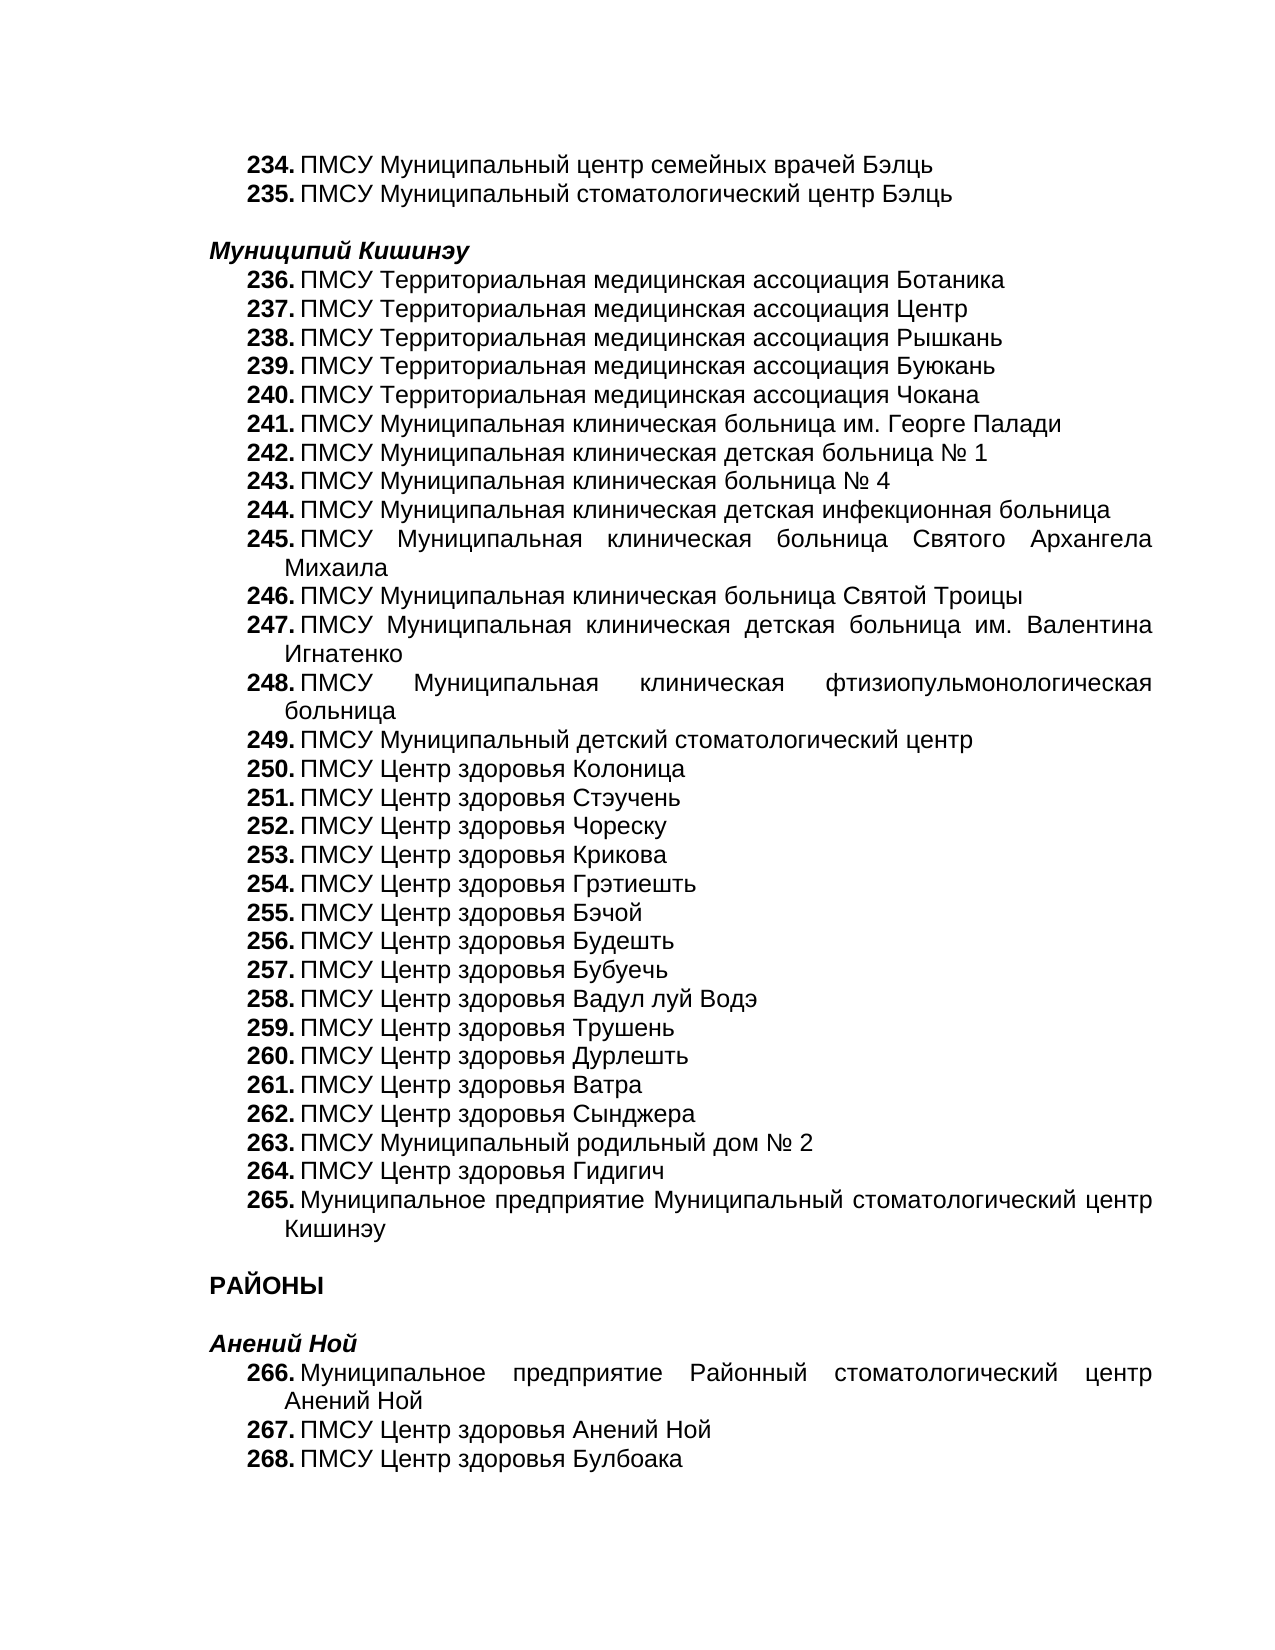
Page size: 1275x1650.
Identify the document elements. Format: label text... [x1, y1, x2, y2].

list ПМСУ Центр здоровья Бубуечь [247, 955, 1153, 984]
list Муниципальное предприятие Муниципальный стоматологический центр Кишинэу [247, 1185, 1153, 1242]
list ПМСУ Территориальная медицинская ассоциация Ботаника [247, 265, 1153, 294]
list ПМСУ Центр здоровья Будешть [247, 926, 1153, 955]
list ПМСУ Муниципальная клиническая детская больница им. Валентина Игнатенко [247, 610, 1153, 667]
list ПМСУ Центр здоровья Бэчой [247, 897, 1153, 926]
list ПМСУ Центр здоровья Анений Ной [247, 1415, 1153, 1444]
list ПМСУ Муниципальная клиническая больница № 4 [247, 466, 1153, 495]
list ПМСУ Центр здоровья Крикова [247, 840, 1153, 869]
list ПМСУ Центр здоровья Грэтиешть [247, 869, 1153, 897]
list Муниципальное предприятие Районный стоматологический центр Анений Ной [247, 1357, 1153, 1415]
list ПМСУ Территориальная медицинская ассоциация Центр [247, 294, 1153, 322]
list ПМСУ Центр здоровья Трушень [247, 1012, 1153, 1041]
list ПМСУ Центр здоровья Чореску [247, 811, 1153, 840]
list ПМСУ Муниципальная клиническая больница Святой Троицы [247, 581, 1153, 610]
list ПМСУ Центр здоровья Сынджера [247, 1099, 1153, 1127]
text Муниципий Кишинэу [150, 236, 1153, 265]
list ПМСУ Муниципальный центр семейных врачей Бэлць [247, 150, 1153, 179]
text РАЙОНЫ [150, 1271, 1153, 1300]
text Анений Ной [150, 1329, 1153, 1357]
list ПМСУ Муниципальный родильный дом № 2 [247, 1127, 1153, 1156]
list ПМСУ Муниципальная клиническая больница Святого Архангела Михаила [247, 524, 1153, 581]
list ПМСУ Муниципальная клиническая фтизиопульмонологическая больница [247, 667, 1153, 725]
list ПМСУ Территориальная медицинская ассоциация Чокана [247, 380, 1153, 409]
list ПМСУ Территориальная медицинская ассоциация Рышкань [247, 322, 1153, 351]
list ПМСУ Муниципальная клиническая детская инфекционная больница [247, 495, 1153, 524]
list ПМСУ Территориальная медицинская ассоциация Буюкань [247, 351, 1153, 380]
list ПМСУ Центр здоровья Булбоака [247, 1444, 1153, 1472]
list ПМСУ Центр здоровья Гидигич [247, 1156, 1153, 1185]
list ПМСУ Муниципальный стоматологический центр Бэлць [247, 179, 1153, 207]
list ПМСУ Центр здоровья Дурлешть [247, 1041, 1153, 1070]
list ПМСУ Центр здоровья Ватра [247, 1070, 1153, 1099]
list ПМСУ Центр здоровья Стэучень [247, 782, 1153, 811]
list ПМСУ Центр здоровья Вадул луй Водэ [247, 984, 1153, 1012]
list ПМСУ Муниципальная клиническая больница им. Георге Палади [247, 409, 1153, 437]
list ПМСУ Муниципальный детский стоматологический центр [247, 725, 1153, 754]
list ПМСУ Центр здоровья Колоница [247, 754, 1153, 782]
list ПМСУ Муниципальная клиническая детская больница № 1 [247, 437, 1153, 466]
